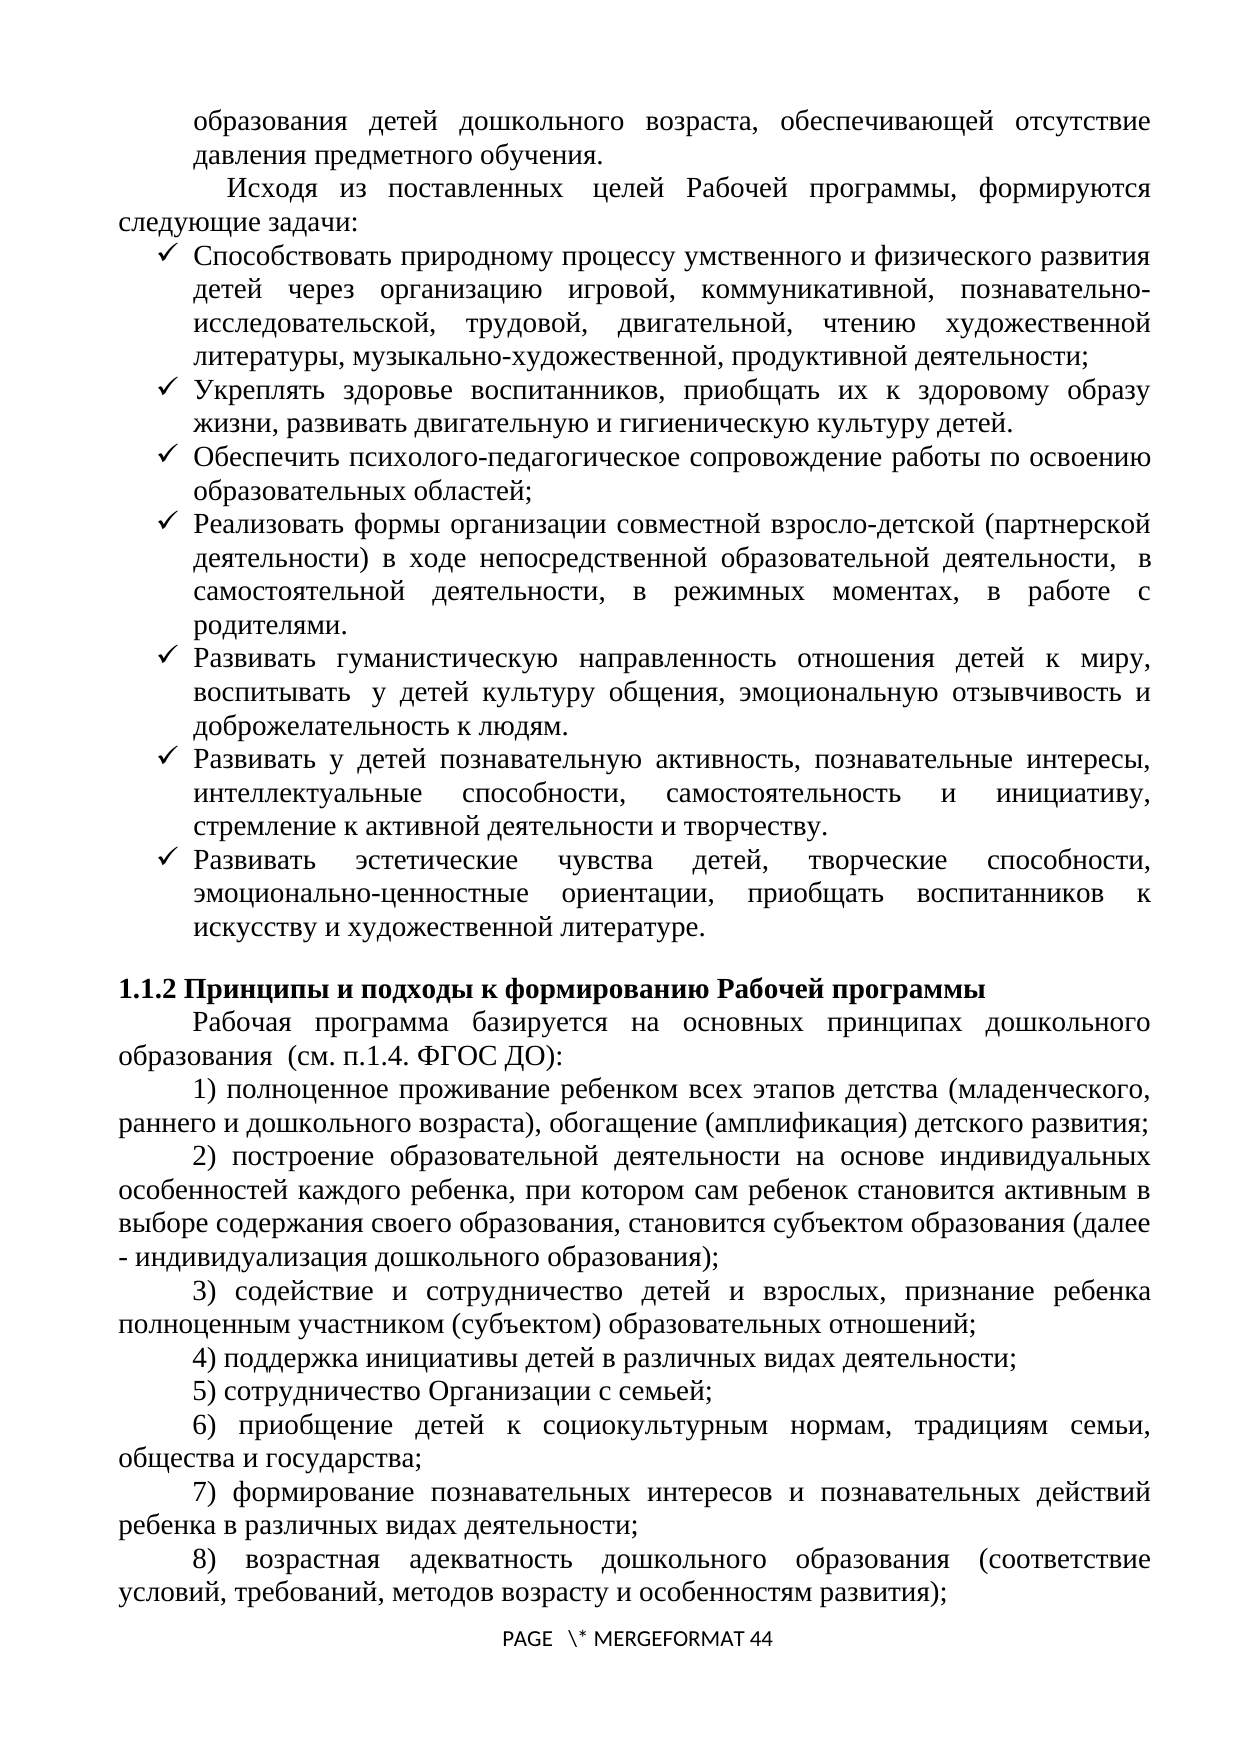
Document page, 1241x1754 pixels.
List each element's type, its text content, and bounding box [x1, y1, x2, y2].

text 3) содействие и сотрудничество детей и взрослых, признание ребенка полноценным участником (субъектом) образовательных отношений; [118, 1273, 1152, 1340]
list Укреплять здоровье воспитанников, приобщать их к здоровому образу жизни, развивать двигательную и гигиеническую культуру детей. [156, 372, 1152, 439]
text 5) сотрудничество Организации с семьей; [118, 1373, 1152, 1407]
text 2) построение образовательной деятельности на основе индивидуальных особенностей каждого ребенка, при котором сам ребенок становится активным в выборе содержания своего образования, становится субъектом образования (далее - индивидуализация дошкольного образования); [118, 1138, 1152, 1273]
text Исходя из поставленных целей Рабочей программы, формируются следующие задачи: [118, 171, 1152, 238]
text 1) полноценное проживание ребенком всех этапов детства (младенческого, раннего и дошкольного возраста), обогащение (амплификация) детского развития; [118, 1071, 1152, 1138]
list Развивать у детей познавательную активность, познавательные интересы, интеллектуальные способности, самостоятельность и инициативу, стремление к активной деятельности и творчеству. [156, 741, 1152, 842]
text 1.1.2 Принципы и подходы к формированию Рабочей программы [118, 971, 1152, 1004]
text 7) формирование познавательных интересов и познавательных действий ребенка в различных видах деятельности; [118, 1474, 1152, 1541]
list Способствовать природному процессу умственного и физического развития детей через организацию игровой, коммуникативной, познавательно-исследовательской, трудовой, двигательной, чтению художественной литературы, музыкально-художественной, продуктивной деятельности; [156, 238, 1152, 372]
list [156, 103, 1152, 171]
text 8) возрастная адекватность дошкольного образования (соответствие условий, требований, методов возрасту и особенностям развития); [118, 1541, 1152, 1608]
list Развивать эстетические чувства детей, творческие способности, эмоционально-ценностные ориентации, приобщать воспитанников к искусству и художественной литературе. [156, 842, 1152, 943]
text 6) приобщение детей к социокультурным нормам, традициям семьи, общества и государства; [118, 1407, 1152, 1474]
list Развивать гуманистическую направленность отношения детей к миру, воспитывать у детей культуру общения, эмоциональную отзывчивость и доброжелательность к людям. [156, 641, 1152, 741]
list Реализовать формы организации совместной взросло-детской (партнерской деятельности) в ходе непосредственной образовательной деятельности, в самостоятельной деятельности, в режимных моментах, в работе с родителями. [156, 506, 1152, 641]
list Обеспечить психолого-педагогическое сопровождение работы по освоению образовательных областей; [156, 439, 1152, 506]
text 4) поддержка инициативы детей в различных видах деятельности; [118, 1340, 1152, 1373]
text Рабочая программа базируется на основных принципах дошкольного образования (см. п.1.4. ФГОС ДО): [118, 1004, 1152, 1071]
